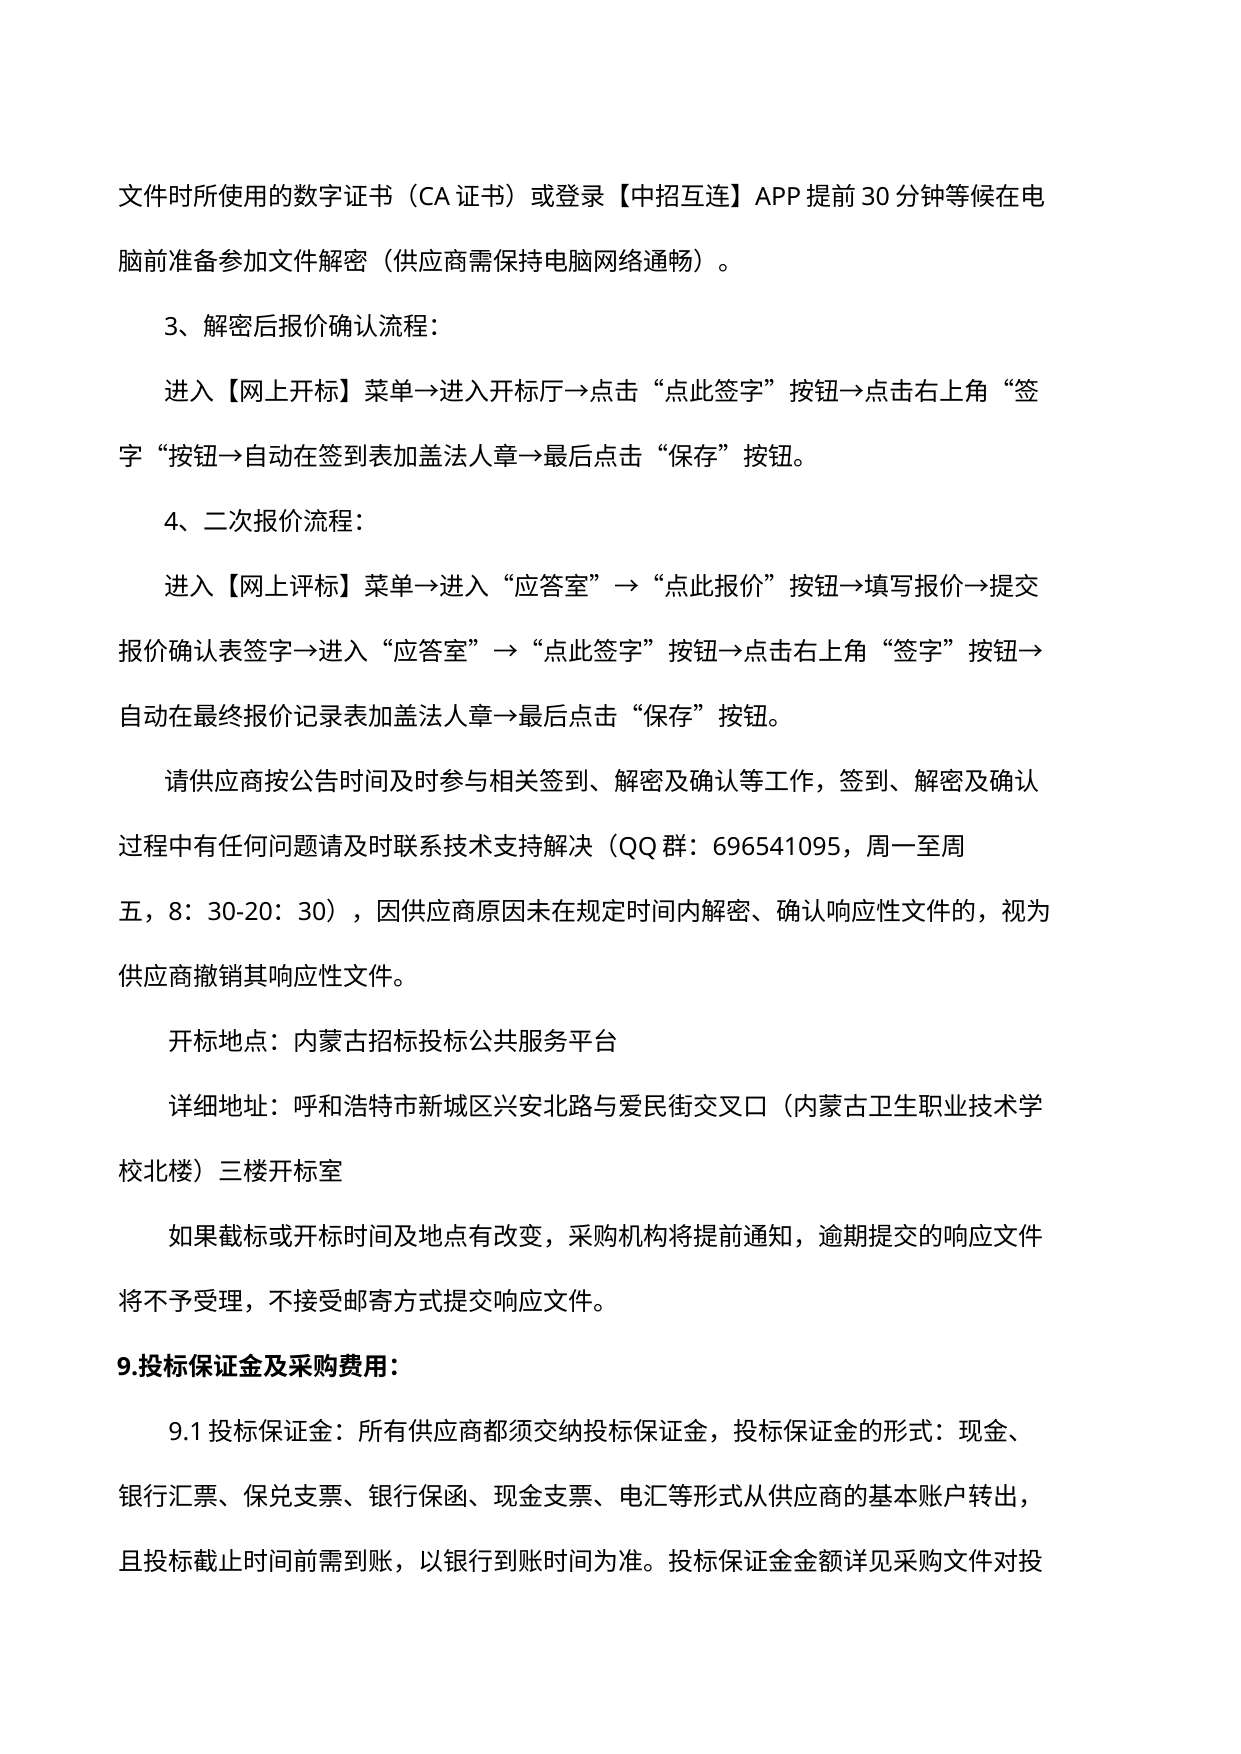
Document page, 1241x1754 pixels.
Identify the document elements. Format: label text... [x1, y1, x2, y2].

text 请供应商按公告时间及时参与相关签到、解密及确认等工作，签到、解密及确认过程中有任何问题请及时联系技术支持解决（QQ群：696541095，周一至周五，8：30-20：30），因供应商原因未在规定时间内解密、确认响应性文件的，视为供应商撤销其响应性文件。 [118, 747, 1054, 1007]
text 开标地点：内蒙古招标投标公共服务平台 [118, 1007, 1054, 1072]
text 3、解密后报价确认流程： [118, 292, 1054, 357]
text 进入【网上开标】菜单→进入开标厅→点击“点此签字”按钮→点击右上角“签字“按钮→自动在签到表加盖法人章→最后点击“保存”按钮。 [118, 357, 1054, 487]
text 4、二次报价流程： [118, 487, 1054, 552]
text 详细地址：呼和浩特市新城区兴安北路与爱民街交叉口（内蒙古卫生职业技术学校北楼）三楼开标室 [118, 1072, 1054, 1202]
text 如果截标或开标时间及地点有改变，采购机构将提前通知，逾期提交的响应文件将不予受理，不接受邮寄方式提交响应文件。 [118, 1202, 1054, 1332]
text 进入【网上评标】菜单→进入“应答室”→“点此报价”按钮→填写报价→提交报价确认表签字→进入“应答室”→“点此签字”按钮→点击右上角“签字”按钮→自动在最终报价记录表加盖法人章→最后点击“保存”按钮。 [118, 552, 1054, 747]
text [118, 162, 1054, 292]
subtitle 9.投标保证金及采购费用： [117, 1332, 1054, 1397]
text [118, 1397, 1054, 1592]
